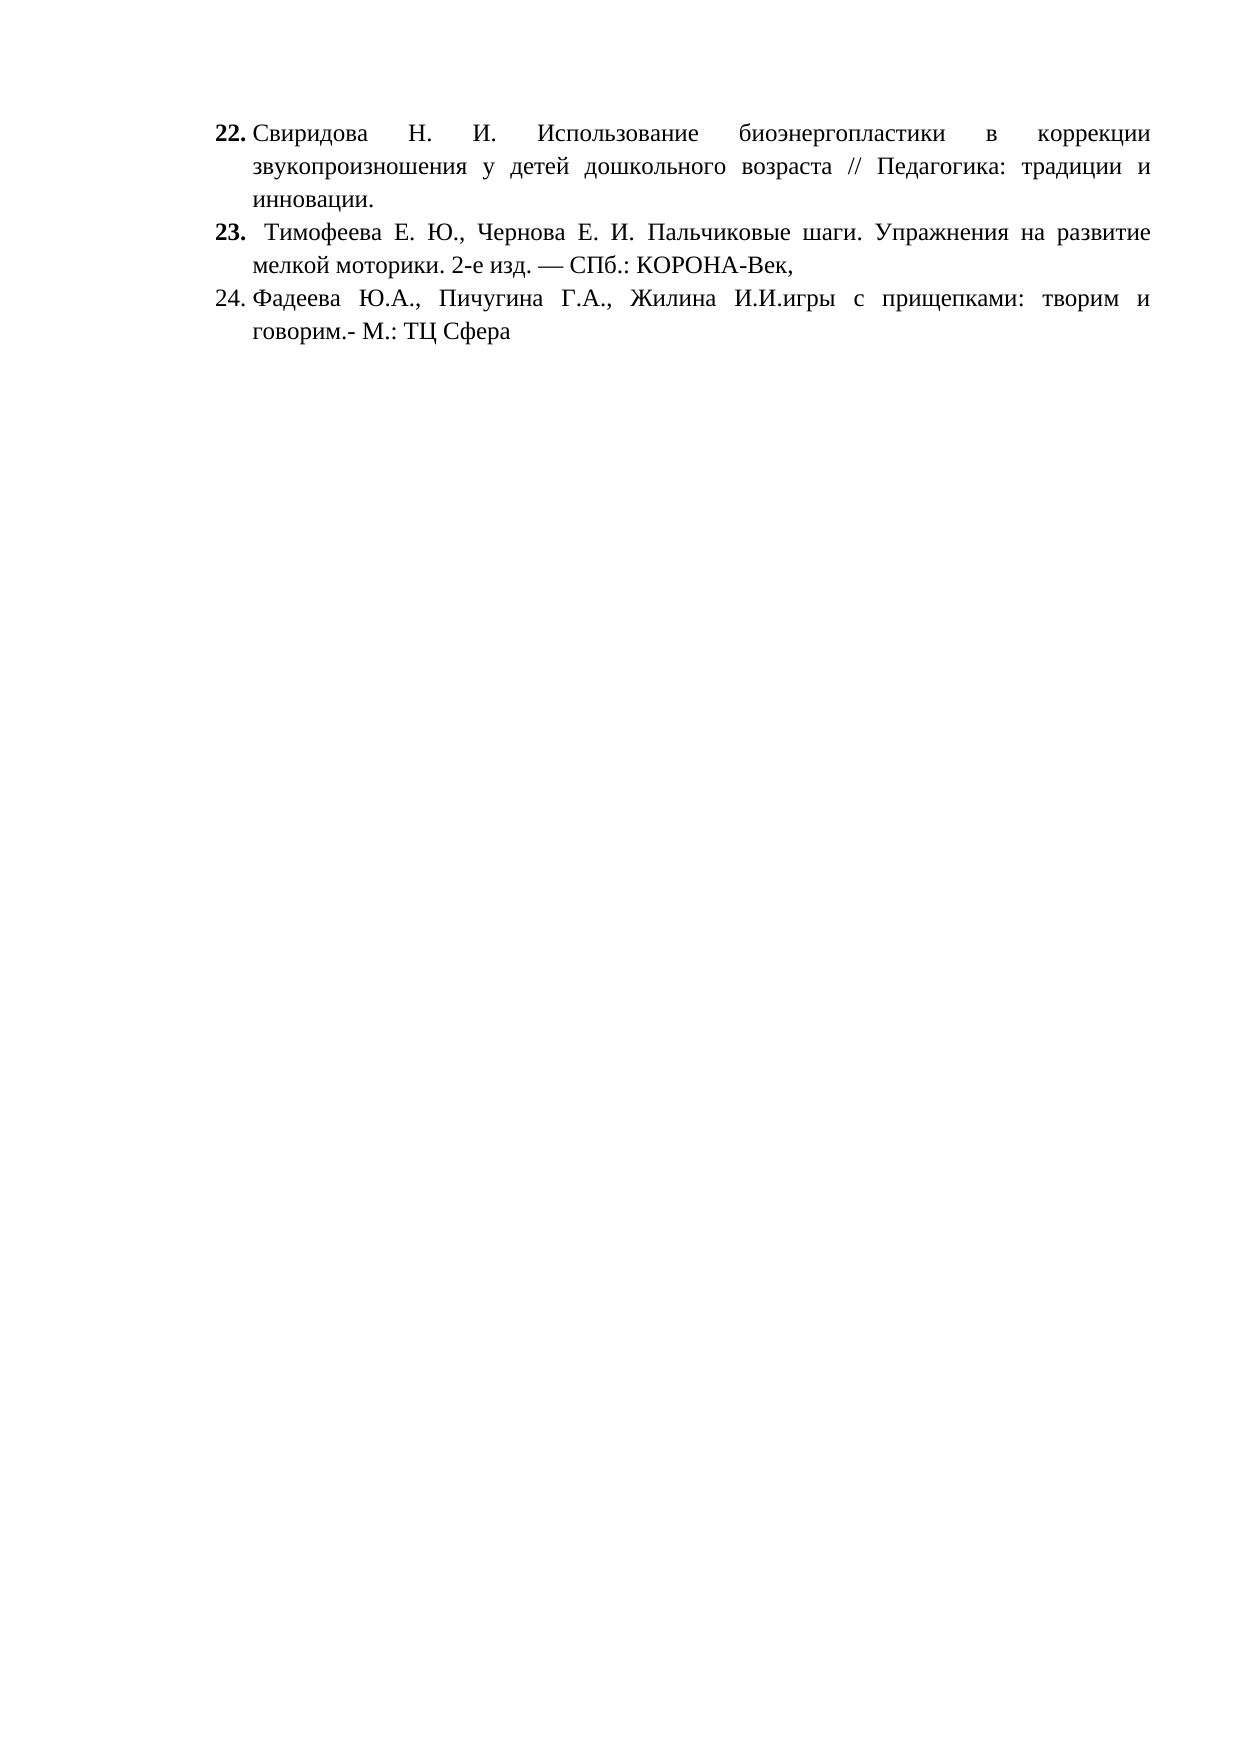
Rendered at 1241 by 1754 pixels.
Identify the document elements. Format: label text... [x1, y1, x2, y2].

list Свиридова Н. И. Использование биоэнергопластики в коррекции звукопроизношения у детей дошкольного возраста // Педагогика: традиции и инновации. [215, 118, 1152, 213]
list Фадеева Ю.А., Пичугина Г.А., Жилина И.И.игры с прищепками: творим и говорим.- М.: ТЦ Сфера [215, 283, 1152, 345]
list Тимофеева Е. Ю., Чернова Е. И. Пальчиковые шаги. Упражнения на развитие мелкой моторики. 2-е изд. — СПб.: КОРОНА-Век, [215, 217, 1152, 279]
